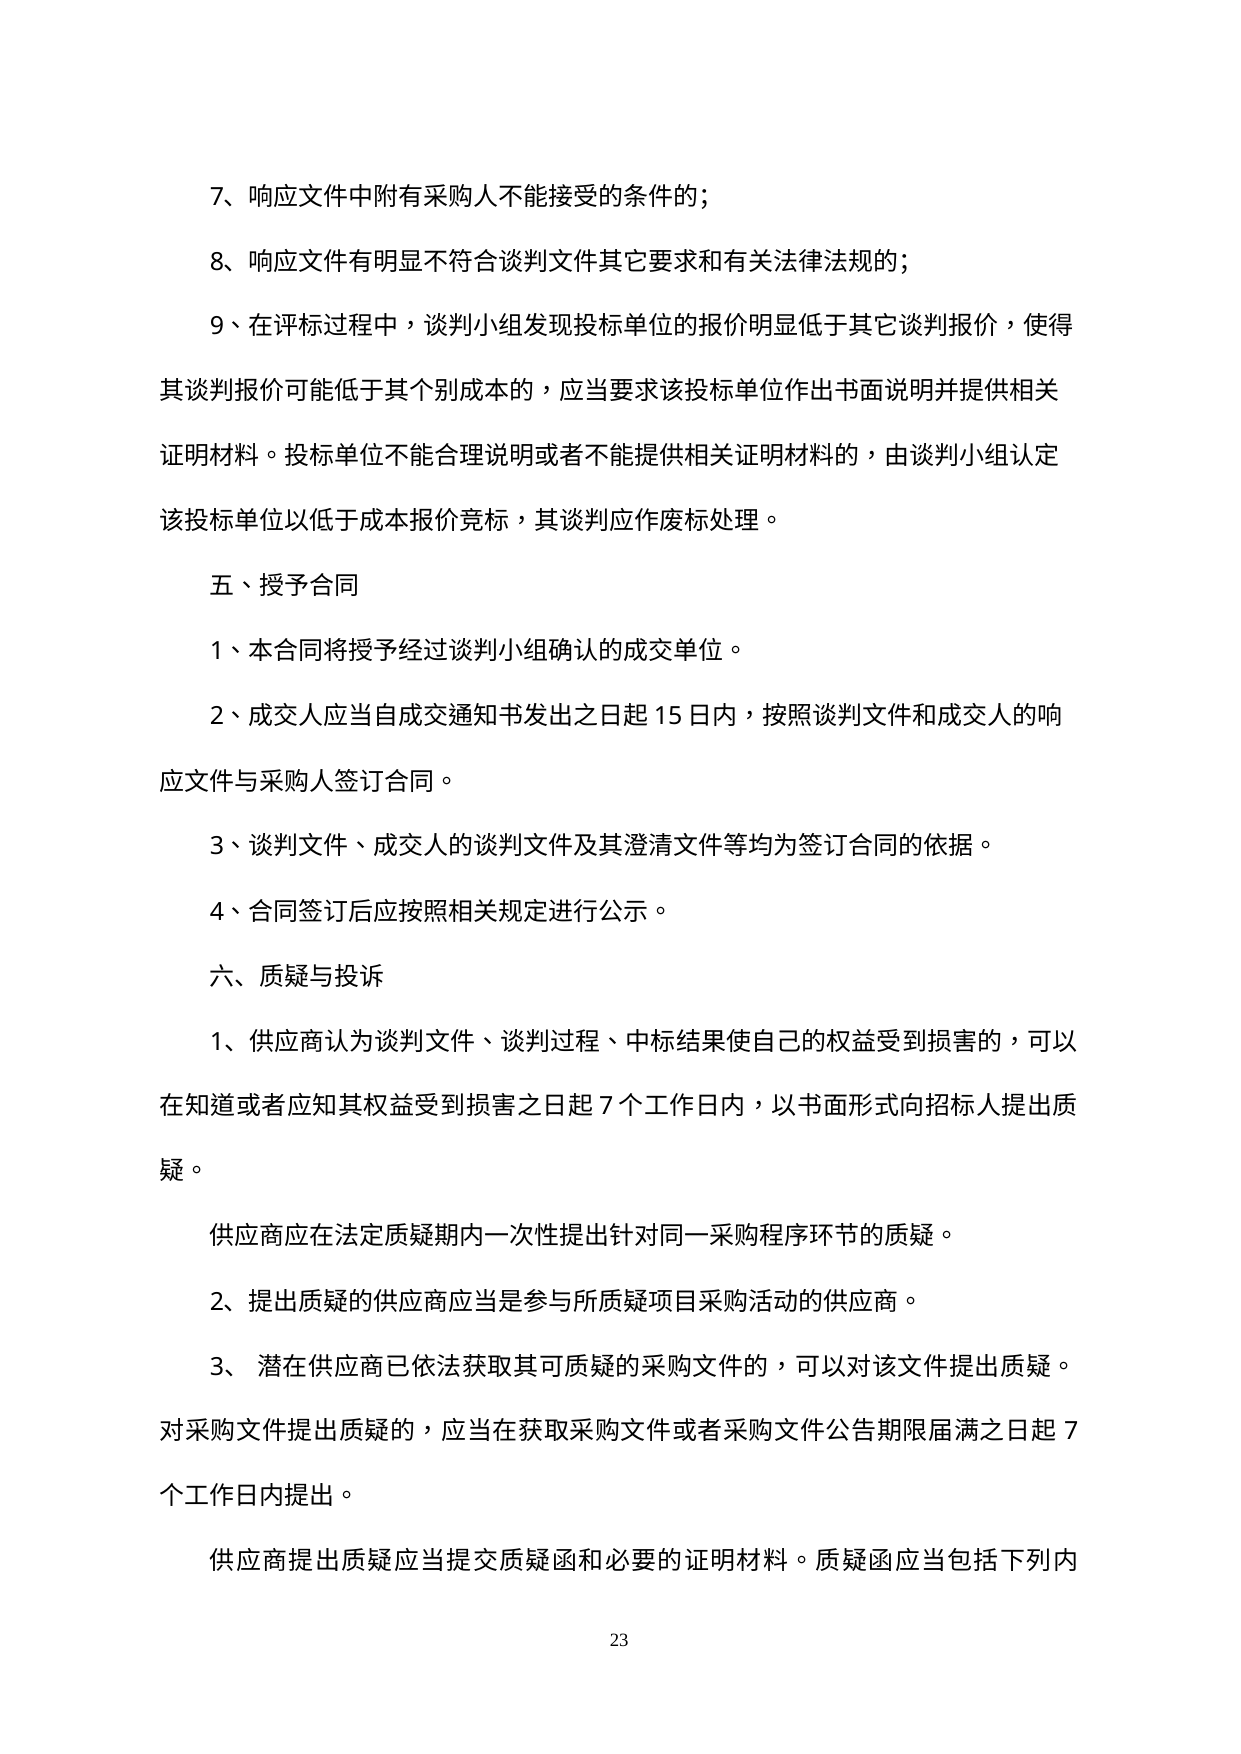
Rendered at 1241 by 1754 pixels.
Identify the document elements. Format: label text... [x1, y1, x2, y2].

text 供应商应在法定质疑期内一次性提出针对同一采购程序环节的质疑。 [159, 1202, 1078, 1267]
text 1、本合同将授予经过谈判小组确认的成交单位。 [159, 617, 1078, 682]
text 1、供应商认为谈判文件、谈判过程、中标结果使自己的权益受到损害的，可以在知道或者应知其权益受到损害之日起7个工作日内，以书面形式向招标人提出质疑。 [159, 1007, 1078, 1202]
text 六、质疑与投诉 [159, 942, 1078, 1007]
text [159, 1527, 1078, 1592]
text 2、成交人应当自成交通知书发出之日起15日内，按照谈判文件和成交人的响应文件与采购人签订合同。 [159, 682, 1078, 812]
text 8、响应文件有明显不符合谈判文件其它要求和有关法律法规的； [159, 227, 1078, 292]
text 4、合同签订后应按照相关规定进行公示。 [159, 877, 1078, 942]
text 9、在评标过程中，谈判小组发现投标单位的报价明显低于其它谈判报价，使得其谈判报价可能低于其个别成本的，应当要求该投标单位作出书面说明并提供相关证明材料。投标单位不能合理说明或者不能提供相关证明材料的，由谈判小组认定该投标单位以低于成本报价竞标，其谈判应作废标处理。 [159, 292, 1078, 552]
text 3、 潜在供应商已依法获取其可质疑的采购文件的，可以对该文件提出质疑。对采购文件提出质疑的，应当在获取采购文件或者采购文件公告期限届满之日起7个工作日内提出。 [159, 1332, 1078, 1527]
text 7、响应文件中附有采购人不能接受的条件的； [159, 162, 1078, 227]
text 五、授予合同 [159, 552, 1078, 617]
text 3、谈判文件、成交人的谈判文件及其澄清文件等均为签订合同的依据。 [159, 812, 1078, 877]
text 2、提出质疑的供应商应当是参与所质疑项目采购活动的供应商。 [159, 1267, 1078, 1332]
